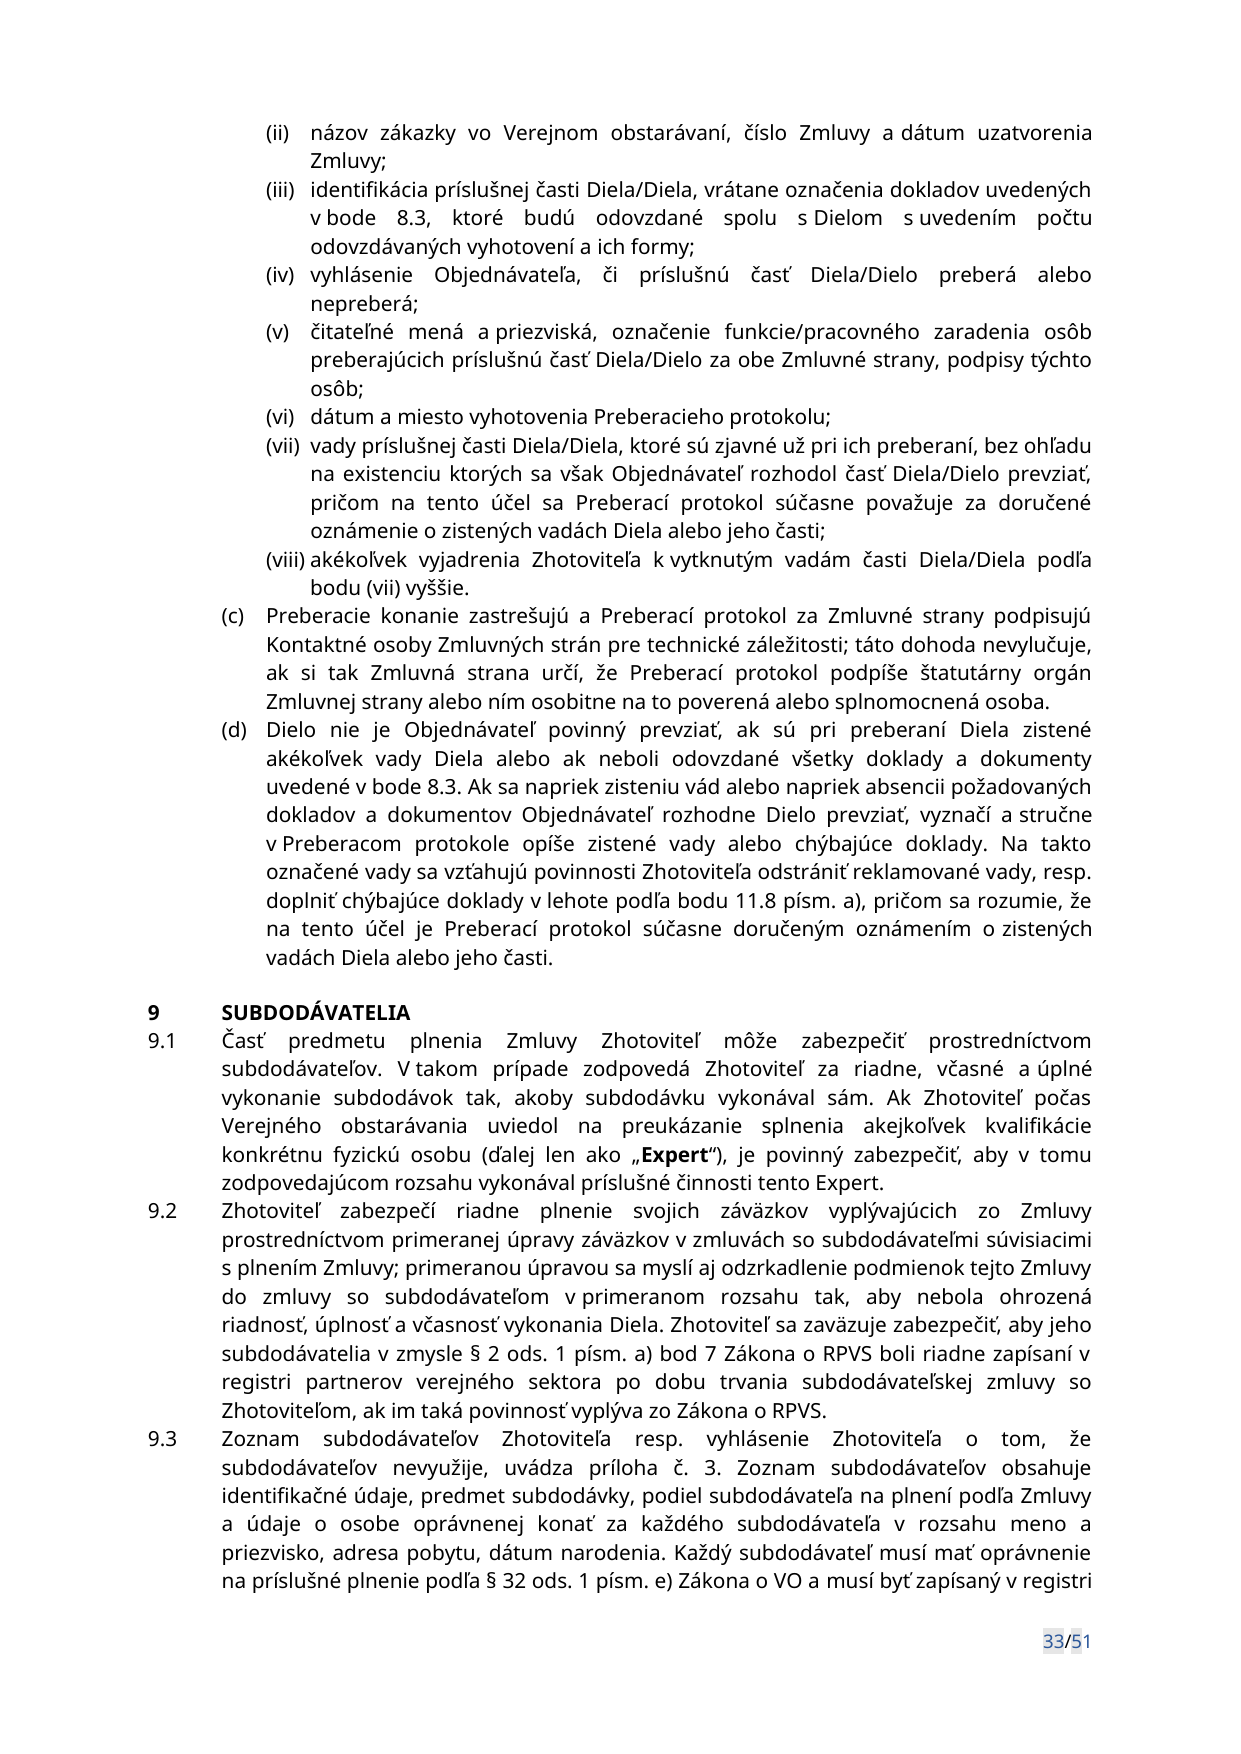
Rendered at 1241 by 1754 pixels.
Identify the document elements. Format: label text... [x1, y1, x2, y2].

text (vi) dátum a miesto vyhotovenia Preberacieho protokolu; [266, 402, 1093, 431]
text (ii) názov zákazky vo Verejnom obstarávaní, číslo Zmluvy a dátum uzatvorenia Zmluvy; [266, 118, 1093, 175]
text (viii) akékoľvek vyjadrenia Zhotoviteľa k vytknutým vadám časti Diela/Diela podľa bodu (vii) vyššie. [266, 545, 1093, 602]
text (iii) identifikácia príslušnej časti Diela/Diela, vrátane označenia dokladov uvedených v bode 8.3, ktoré budú odovzdané spolu s Dielom s uvedením počtu odovzdávaných vyhotovení a ich formy; [266, 175, 1093, 260]
text 9.2 Zhotoviteľ zabezpečí riadne plnenie svojich záväzkov vyplývajúcich zo Zmluvy prostredníctvom primeranej úpravy záväzkov v zmluvách so subdodávateľmi súvisiacimi s plnením Zmluvy; primeranou úpravou sa myslí aj odzrkadlenie podmienok tejto Zmluvy do zmluvy so subdodávateľom v primeranom rozsahu tak, aby nebola ohrozená riadnosť, úplnosť a včasnosť vykonania Diela. Zhotoviteľ sa zaväzuje zabezpečiť, aby jeho subdodávatelia v zmysle § 2 ods. 1 písm. a) bod 7 Zákona o RPVS boli riadne zapísaní v registri partnerov verejného sektora po dobu trvania subdodávateľskej zmluvy so Zhotoviteľom, ak im taká povinnosť vyplýva zo Zákona o RPVS. [148, 1197, 1093, 1424]
text (iv) vyhlásenie Objednávateľa, či príslušnú časť Diela/Dielo preberá alebo nepreberá; [266, 260, 1093, 317]
text 9.1 Časť predmetu plnenia Zmluvy Zhotoviteľ môže zabezpečiť prostredníctvom subdodávateľov. V takom prípade zodpovedá Zhotoviteľ za riadne, včasné a úplné vykonanie subdodávok tak, akoby subdodávku vykonával sám. Ak Zhotoviteľ počas Verejného obstarávania uviedol na preukázanie splnenia akejkoľvek kvalifikácie konkrétnu fyzickú osobu (ďalej len ako „Expert“), je povinný zabezpečiť, aby v tomu zodpovedajúcom rozsahu vykonával príslušné činnosti tento Expert. [148, 1026, 1093, 1197]
text (d) Dielo nie je Objednávateľ povinný prevziať, ak sú pri preberaní Diela zistené akékoľvek vady Diela alebo ak neboli odovzdané všetky doklady a dokumenty uvedené v bode 8.3. Ak sa napriek zisteniu vád alebo napriek absencii požadovaných dokladov a dokumentov Objednávateľ rozhodne Dielo prevziať, vyznačí a stručne v Preberacom protokole opíše zistené vady alebo chýbajúce doklady. Na takto označené vady sa vzťahujú povinnosti Zhotoviteľa odstrániť reklamované vady, resp. doplniť chýbajúce doklady v lehote podľa bodu 11.8 písm. a), pričom sa rozumie, že na tento účel je Preberací protokol súčasne doručeným oznámením o zistených vadách Diela alebo jeho časti. [221, 715, 1093, 971]
text (vii) vady príslušnej časti Diela/Diela, ktoré sú zjavné už pri ich preberaní, bez ohľadu na existenciu ktorých sa však Objednávateľ rozhodol časť Diela/Dielo prevziať, pričom na tento účel sa Preberací protokol súčasne považuje za doručené oznámenie o zistených vadách Diela alebo jeho časti; [266, 431, 1093, 545]
text 9 Subdodávatelia [148, 998, 1093, 1026]
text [148, 1424, 1093, 1595]
text (c) Preberacie konanie zastrešujú a Preberací protokol za Zmluvné strany podpisujú Kontaktné osoby Zmluvných strán pre technické záležitosti; táto dohoda nevylučuje, ak si tak Zmluvná strana určí, že Preberací protokol podpíše štatutárny orgán Zmluvnej strany alebo ním osobitne na to poverená alebo splnomocnená osoba. [221, 602, 1093, 715]
text (v) čitateľné mená a priezviská, označenie funkcie/pracovného zaradenia osôb preberajúcich príslušnú časť Diela/Dielo za obe Zmluvné strany, podpisy týchto osôb; [266, 317, 1093, 402]
